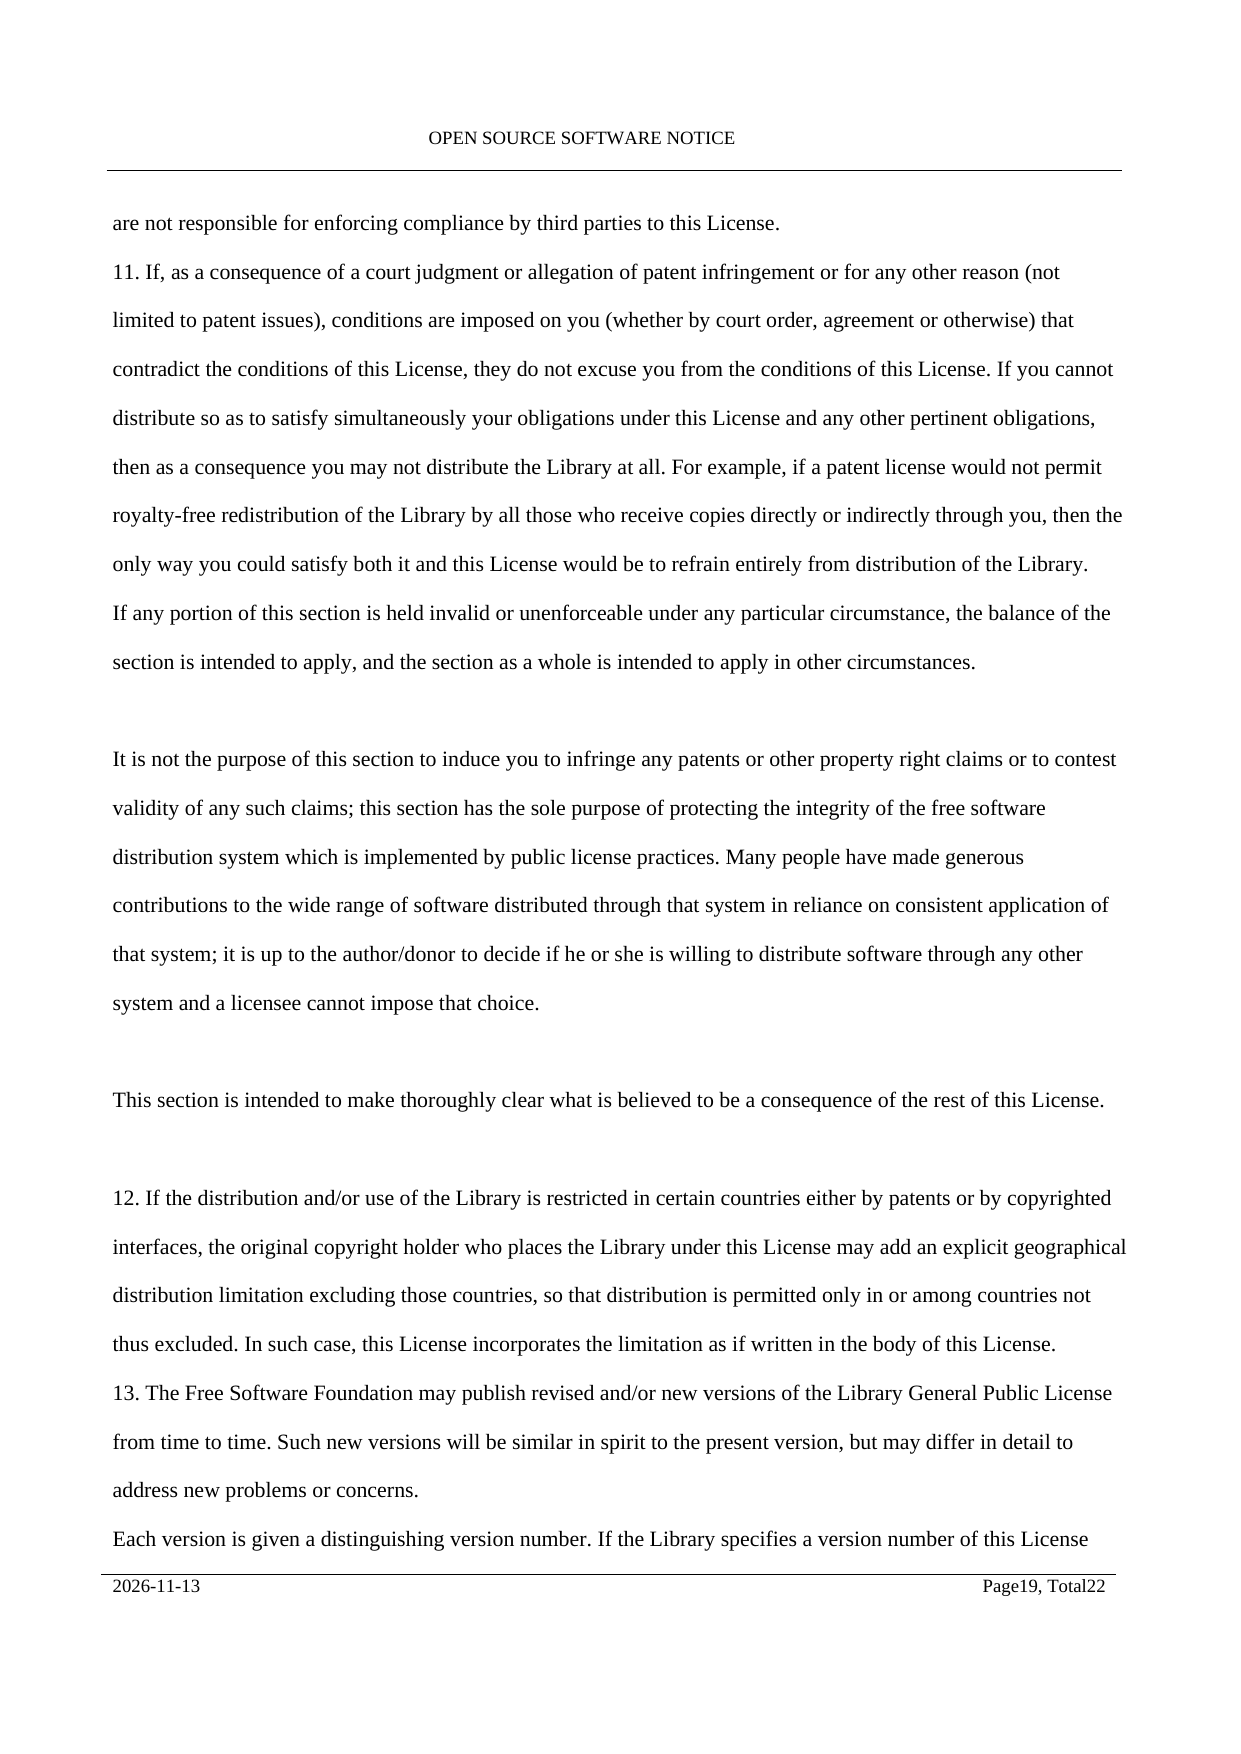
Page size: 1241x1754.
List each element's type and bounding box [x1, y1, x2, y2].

text [112, 206, 1128, 1555]
